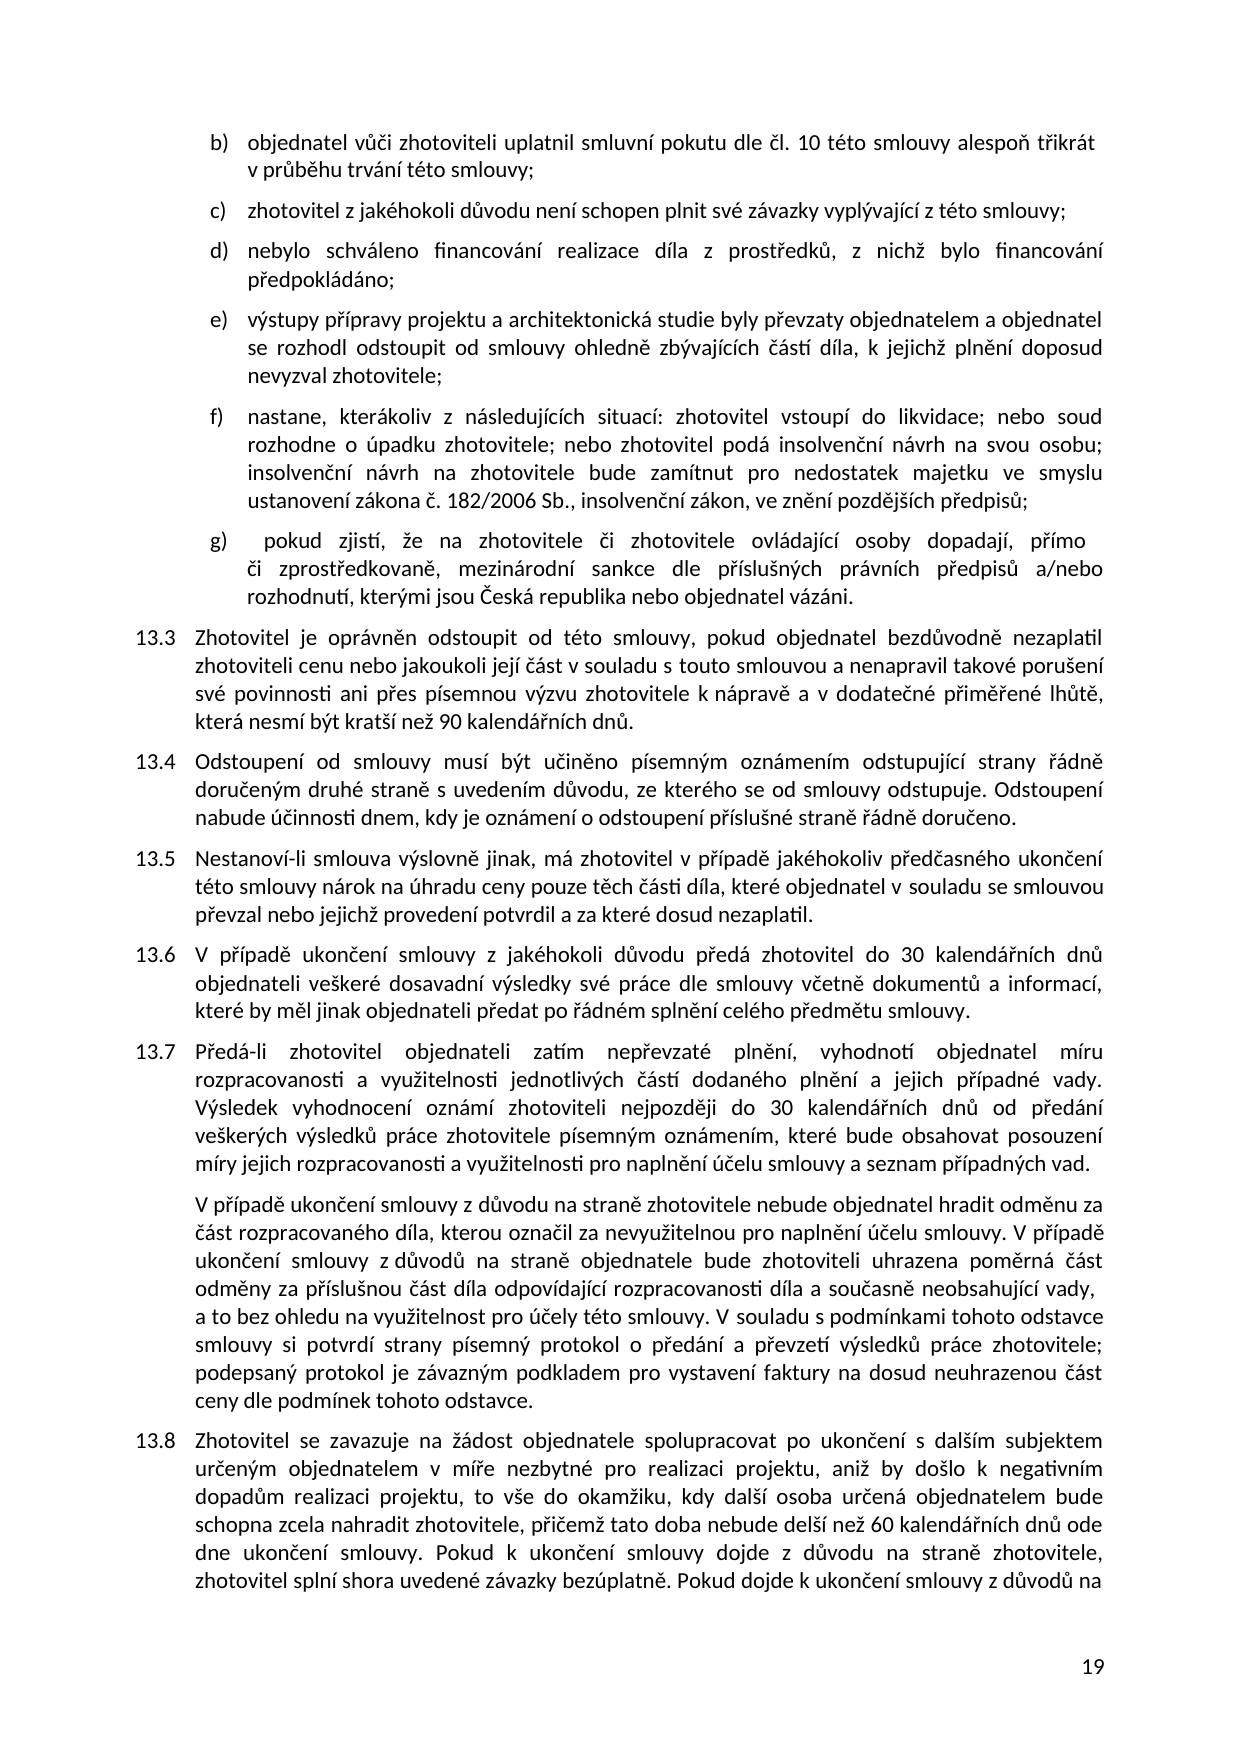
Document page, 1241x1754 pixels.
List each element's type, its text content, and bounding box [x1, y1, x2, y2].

subtitle objednatel vůči zhotoviteli uplatnil smluvní pokutu dle čl. 10 této smlouvy alespoň třikrát v průběhu trvání této smlouvy; [210, 128, 1104, 184]
subtitle Zhotovitel je oprávněn odstoupit od této smlouvy, pokud objednatel bezdůvodně nezaplatil zhotoviteli cenu nebo jakoukoli její část v souladu s touto smlouvou a nenapravil takové porušení své povinnosti ani přes písemnou výzvu zhotovitele k nápravě a v dodatečné přiměřené lhůtě, která nesmí být kratší než 90 kalendářních dnů. [135, 623, 1104, 735]
subtitle Nestanoví-li smlouva výslovně jinak, má zhotovitel v případě jakéhokoliv předčasného ukončení této smlouvy nárok na úhradu ceny pouze těch části díla, které objednatel v souladu se smlouvou převzal nebo jejichž provedení potvrdil a za které dosud nezaplatil. [135, 844, 1104, 928]
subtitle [135, 1426, 1104, 1594]
subtitle V případě ukončení smlouvy z důvodu na straně zhotovitele nebude objednatel hradit odměnu za část rozpracovaného díla, kterou označil za nevyužitelnou pro naplnění účelu smlouvy. V případě ukončení smlouvy z důvodů na straně objednatele bude zhotoviteli uhrazena poměrná část odměny za příslušnou část díla odpovídající rozpracovanosti díla a současně neobsahující vady, a to bez ohledu na využitelnost pro účely této smlouvy. V souladu s podmínkami tohoto odstavce smlouvy si potvrdí strany písemný protokol o předání a převzetí výsledků práce zhotovitele; podepsaný protokol je závazným podkladem pro vystavení faktury na dosud neuhrazenou část ceny dle podmínek tohoto odstavce. [195, 1190, 1104, 1414]
subtitle nebylo schváleno financování realizace díla z prostředků, z nichž bylo financování předpokládáno; [210, 237, 1104, 293]
subtitle Odstoupení od smlouvy musí být učiněno písemným oznámením odstupující strany řádně doručeným druhé straně s uvedením důvodu, ze kterého se od smlouvy odstupuje. Odstoupení nabude účinnosti dnem, kdy je oznámení o odstoupení příslušné straně řádně doručeno. [135, 747, 1104, 832]
subtitle Předá-li zhotovitel objednateli zatím nepřevzaté plnění, vyhodnotí objednatel míru rozpracovanosti a využitelnosti jednotlivých částí dodaného plnění a jejich případné vady. Výsledek vyhodnocení oznámí zhotoviteli nejpozději do 30 kalendářních dnů od předání veškerých výsledků práce zhotovitele písemným oznámením, které bude obsahovat posouzení míry jejich rozpracovanosti a využitelnosti pro naplnění účelu smlouvy a seznam případných vad. [135, 1037, 1104, 1177]
subtitle výstupy přípravy projektu a architektonická studie byly převzaty objednatelem a objednatel se rozhodl odstoupit od smlouvy ohledně zbývajících částí díla, k jejichž plnění doposud nevyzval zhotovitele; [210, 305, 1104, 389]
subtitle V případě ukončení smlouvy z jakéhokoli důvodu předá zhotovitel do 30 kalendářních dnů objednateli veškeré dosavadní výsledky své práce dle smlouvy včetně dokumentů a informací, které by měl jinak objednateli předat po řádném splnění celého předmětu smlouvy. [135, 941, 1104, 1025]
subtitle nastane, kterákoliv z následujících situací: zhotovitel vstoupí do likvidace; nebo soud rozhodne o úpadku zhotovitele; nebo zhotovitel podá insolvenční návrh na svou osobu; insolvenční návrh na zhotovitele bude zamítnut pro nedostatek majetku ve smyslu ustanovení zákona č. 182/2006 Sb., insolvenční zákon, ve znění pozdějších předpisů; [210, 402, 1104, 514]
subtitle zhotovitel z jakéhokoli důvodu není schopen plnit své závazky vyplývající z této smlouvy; [210, 196, 1104, 224]
list pokud zjistí, že na zhotovitele či zhotovitele ovládající osoby dopadají, přímo či zprostředkovaně, mezinárodní sankce dle příslušných právních předpisů a/nebo rozhodnutí, kterými jsou Česká republika nebo objednatel vázáni. [210, 526, 1104, 610]
